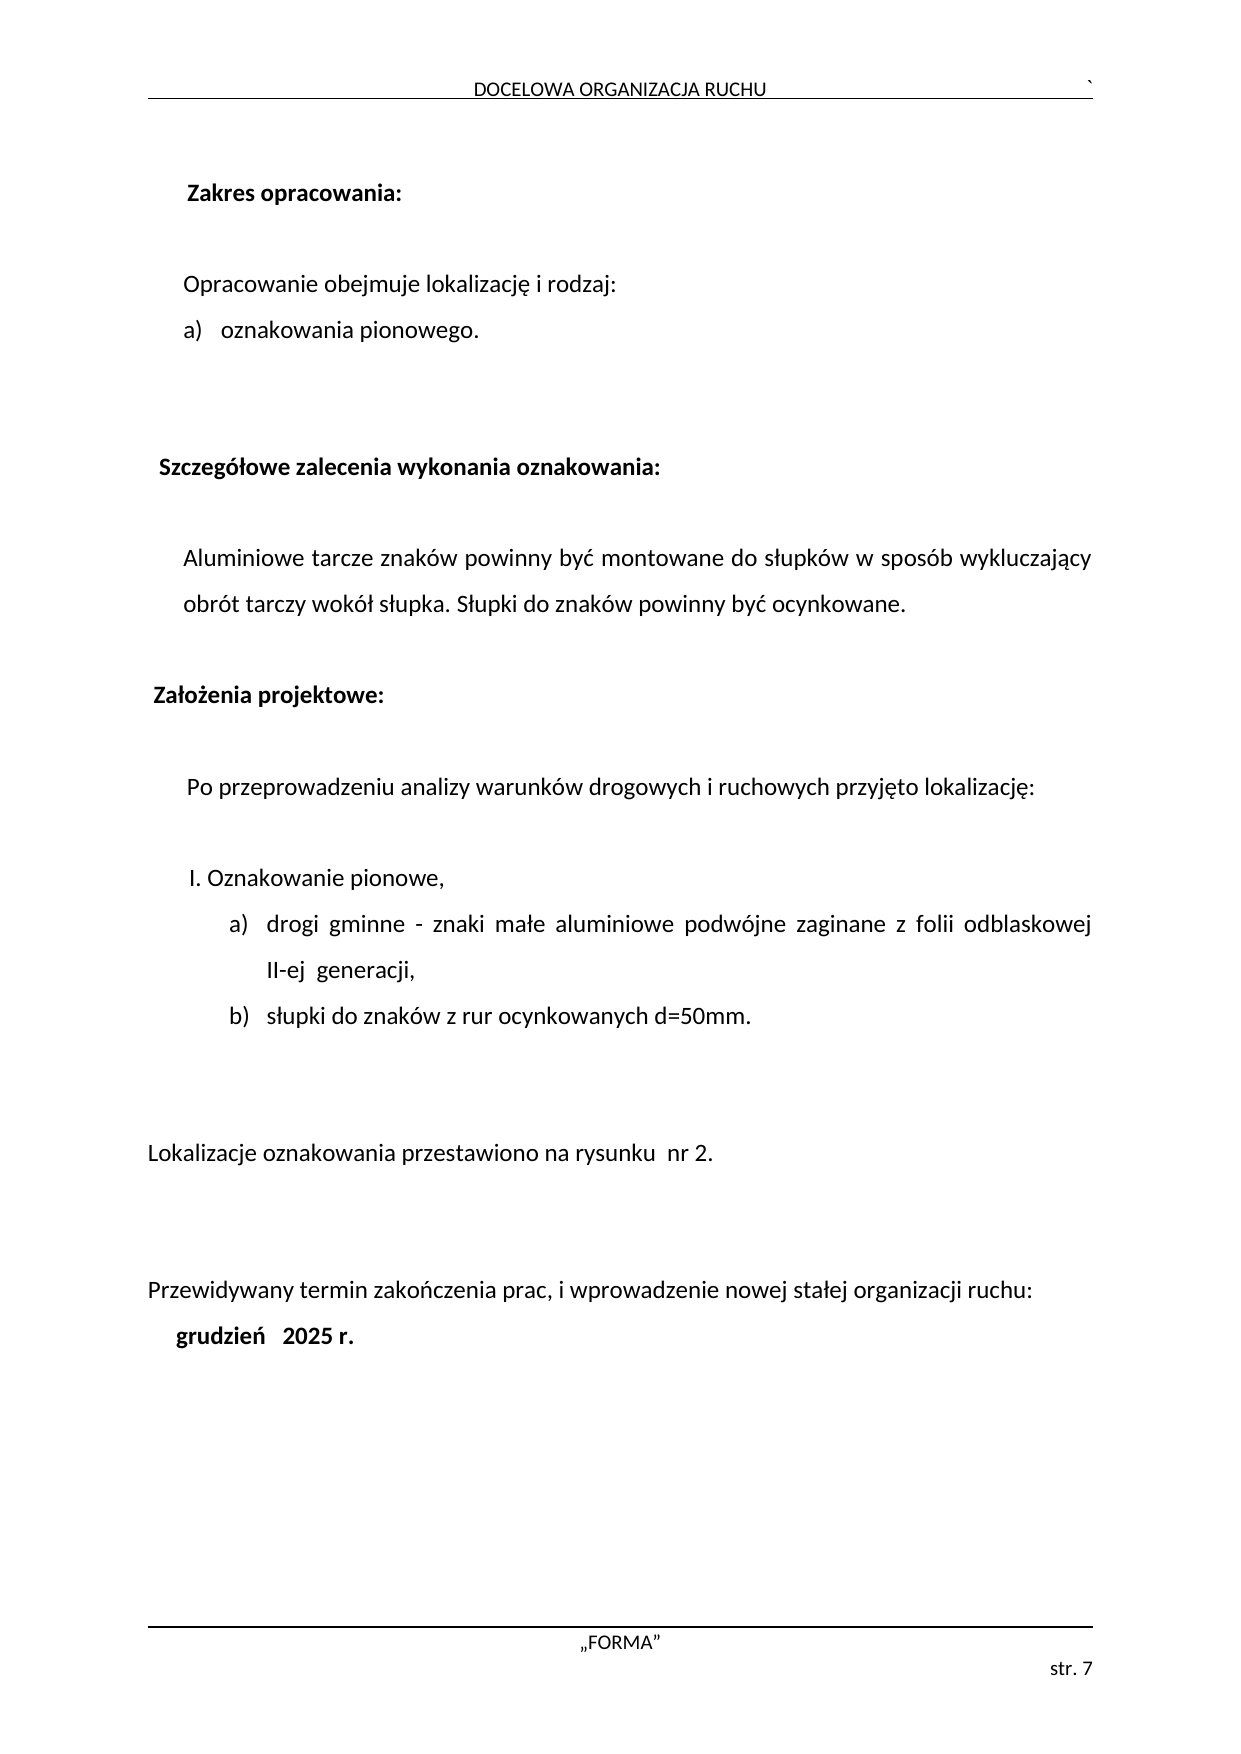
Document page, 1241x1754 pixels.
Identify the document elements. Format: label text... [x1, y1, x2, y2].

text Aluminiowe tarcze znaków powinny być montowane do słupków w sposób wykluczający obrót tarczy wokół słupka. Słupki do znaków powinny być ocynkowane. [183, 542, 1093, 619]
text grudzień 2025 r. [148, 1320, 1093, 1350]
text Zakres opracowania: [148, 177, 1093, 207]
list oznakowania pionowego. [183, 314, 1093, 344]
list słupki do znaków z rur ocynkowanych d=50mm. [229, 1000, 1093, 1030]
text Przewidywany termin zakończenia prac, i wprowadzenie nowej stałej organizacji ruchu: [148, 1274, 1093, 1305]
text Szczegółowe zalecenia wykonania oznakowania: [148, 451, 1093, 482]
text Opracowanie obejmuje lokalizację i rodzaj: [148, 268, 1093, 299]
text Lokalizacje oznakowania przestawiono na rysunku nr 2. [148, 1137, 1093, 1167]
text Założenia projektowe: [148, 680, 1093, 710]
list drogi gminne - znaki małe aluminiowe podwójne zaginane z folii odblaskowej II-ej generacji, [229, 908, 1093, 984]
text I. Oznakowanie pionowe, [148, 863, 1093, 893]
text Po przeprowadzeniu analizy warunków drogowych i ruchowych przyjęto lokalizację: [187, 771, 1093, 802]
